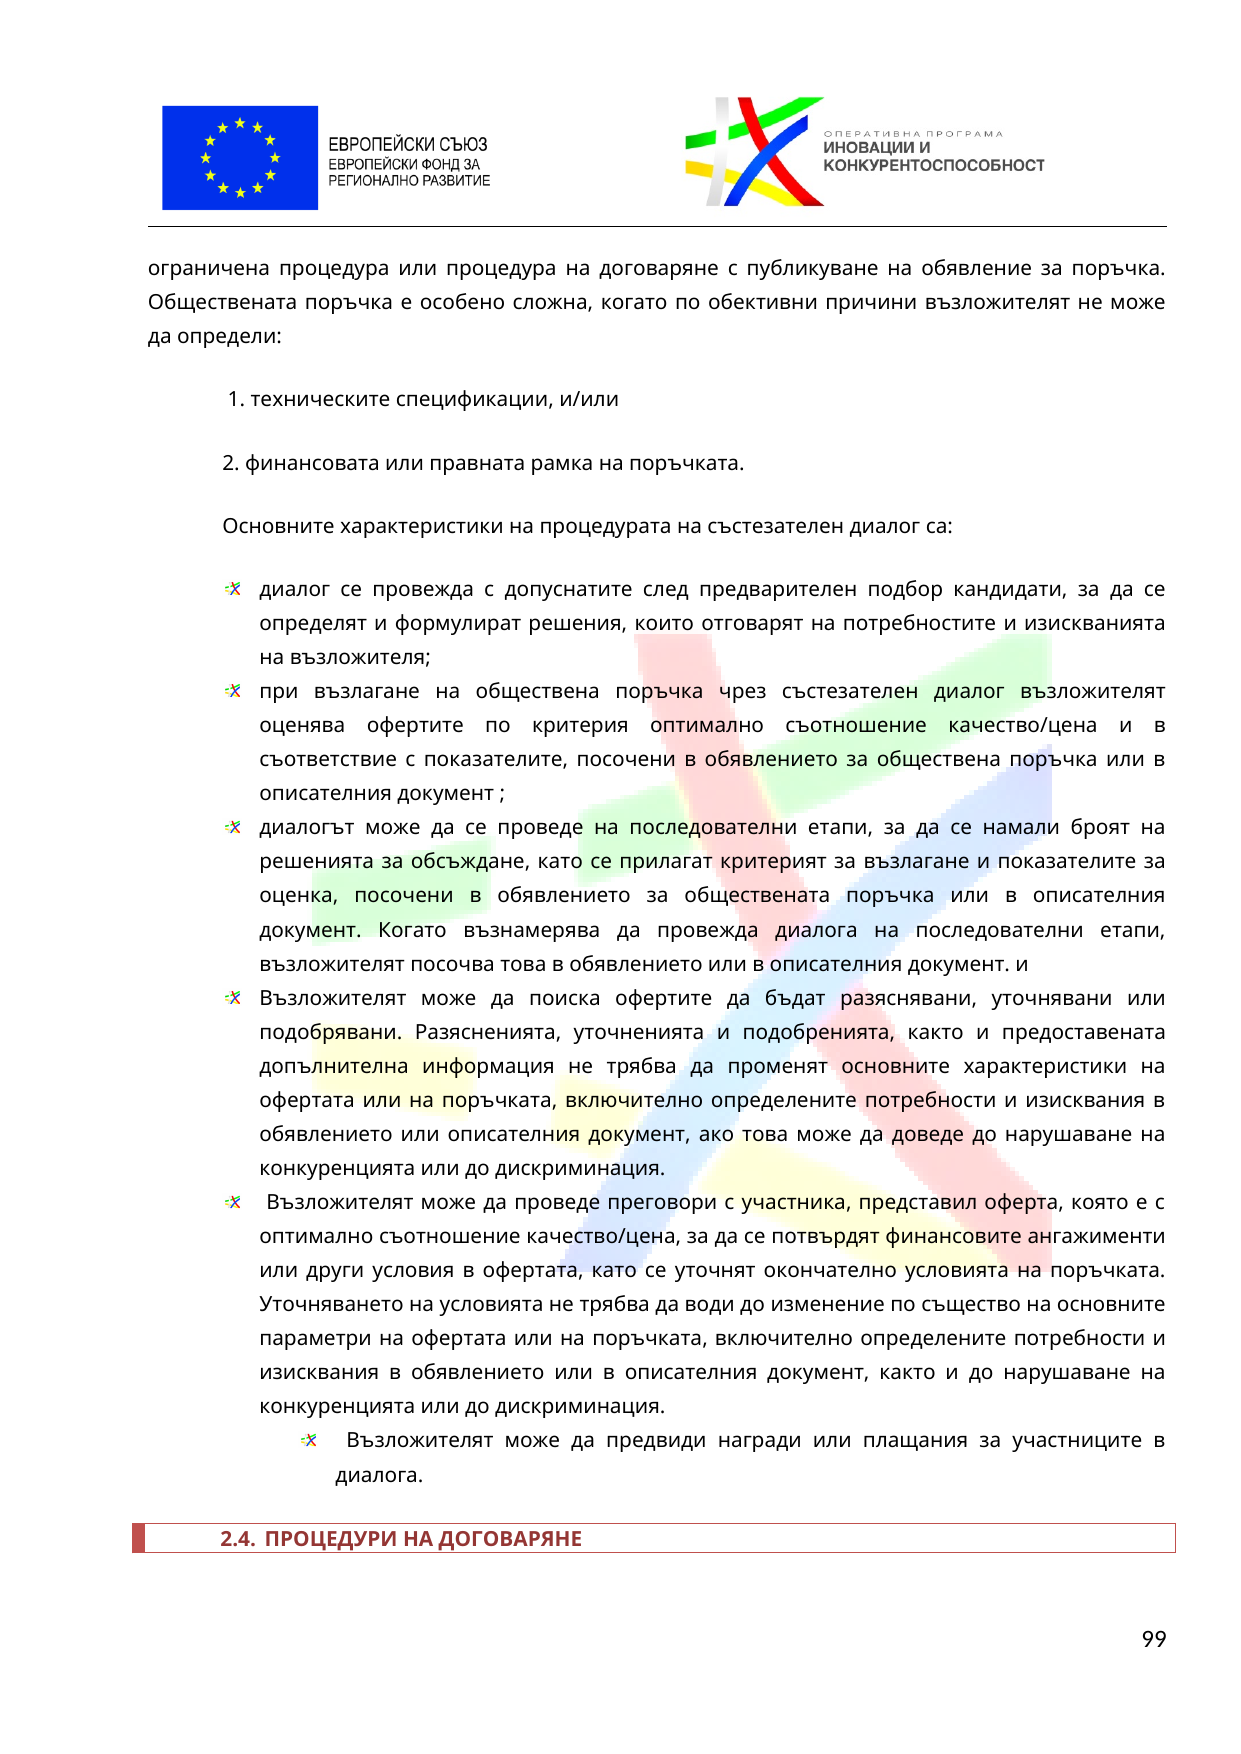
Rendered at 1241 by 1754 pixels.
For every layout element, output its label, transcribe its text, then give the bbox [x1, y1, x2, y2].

picture [222, 681, 242, 699]
text 1. техническите спецификации, и/или [148, 384, 1167, 413]
list диалогът може да се проведе на последователни етапи, за да се намали броят на решенията за обсъждане, като се прилагат критерият за възлагане и показателите за оценка, посочени в обявлението за обществената поръчка или в описателния документ. Когато възнамерява да провежда диалога на последователни етапи, възложителят посочва това в обявлението или в описателния документ. и [222, 812, 1167, 977]
text Основните характеристики на процедурата на състезателен диалог са: [148, 511, 1167, 539]
list при възлагане на обществена поръчка чрез състезателен диалог възложителят оценява офертите по критерия оптимално съотношение качество/цена и в съответствие с показателите, посочени в обявлението за обществена поръчка или в описателния документ ; [222, 676, 1167, 807]
text 2. финансовата или правната рамка на поръчката. [148, 448, 1167, 476]
picture [659, 73, 1045, 224]
picture [222, 988, 242, 1006]
list Възложителят може да предвиди награди или плащания за участниците в диалога. [298, 1426, 1167, 1488]
subtitle Процедури на договаряне [145, 1524, 1175, 1552]
picture [222, 1193, 242, 1210]
picture [147, 95, 519, 224]
picture [298, 1431, 318, 1448]
picture [222, 579, 242, 597]
list Възложителят може да проведе преговори с участника, представил оферта, която е с оптимално съотношение качество/цена, за да се потвърдят финансовите ангажименти или други условия в офертата, като се уточнят окончателно условията на поръчката. Уточняването на условията не трябва да води до изменение по същество на основните параметри на офертата или на поръчката, включително определените потребности и изисквания в обявлението или в описателния документ, както и до нарушаване на конкуренцията или до дискриминация. [222, 1187, 1167, 1420]
picture [222, 818, 242, 835]
list диалог се провежда с допуснатите след предварителен подбор кандидати, за да се определят и формулират решения, които отговарят на потребностите и изискванията на възложителя; [222, 574, 1167, 671]
list Възложителят може да поиска офертите да бъдат разяснявани, уточнявани или подобрявани. Разясненията, уточненията и подобренията, както и предоставената допълнителна информация не трябва да променят основните характеристики на офертата или на поръчката, включително определените потребности и изисквания в обявлението или описателния документ, ако това може да доведе до нарушаване на конкуренцията или до дискриминация. [222, 983, 1167, 1182]
